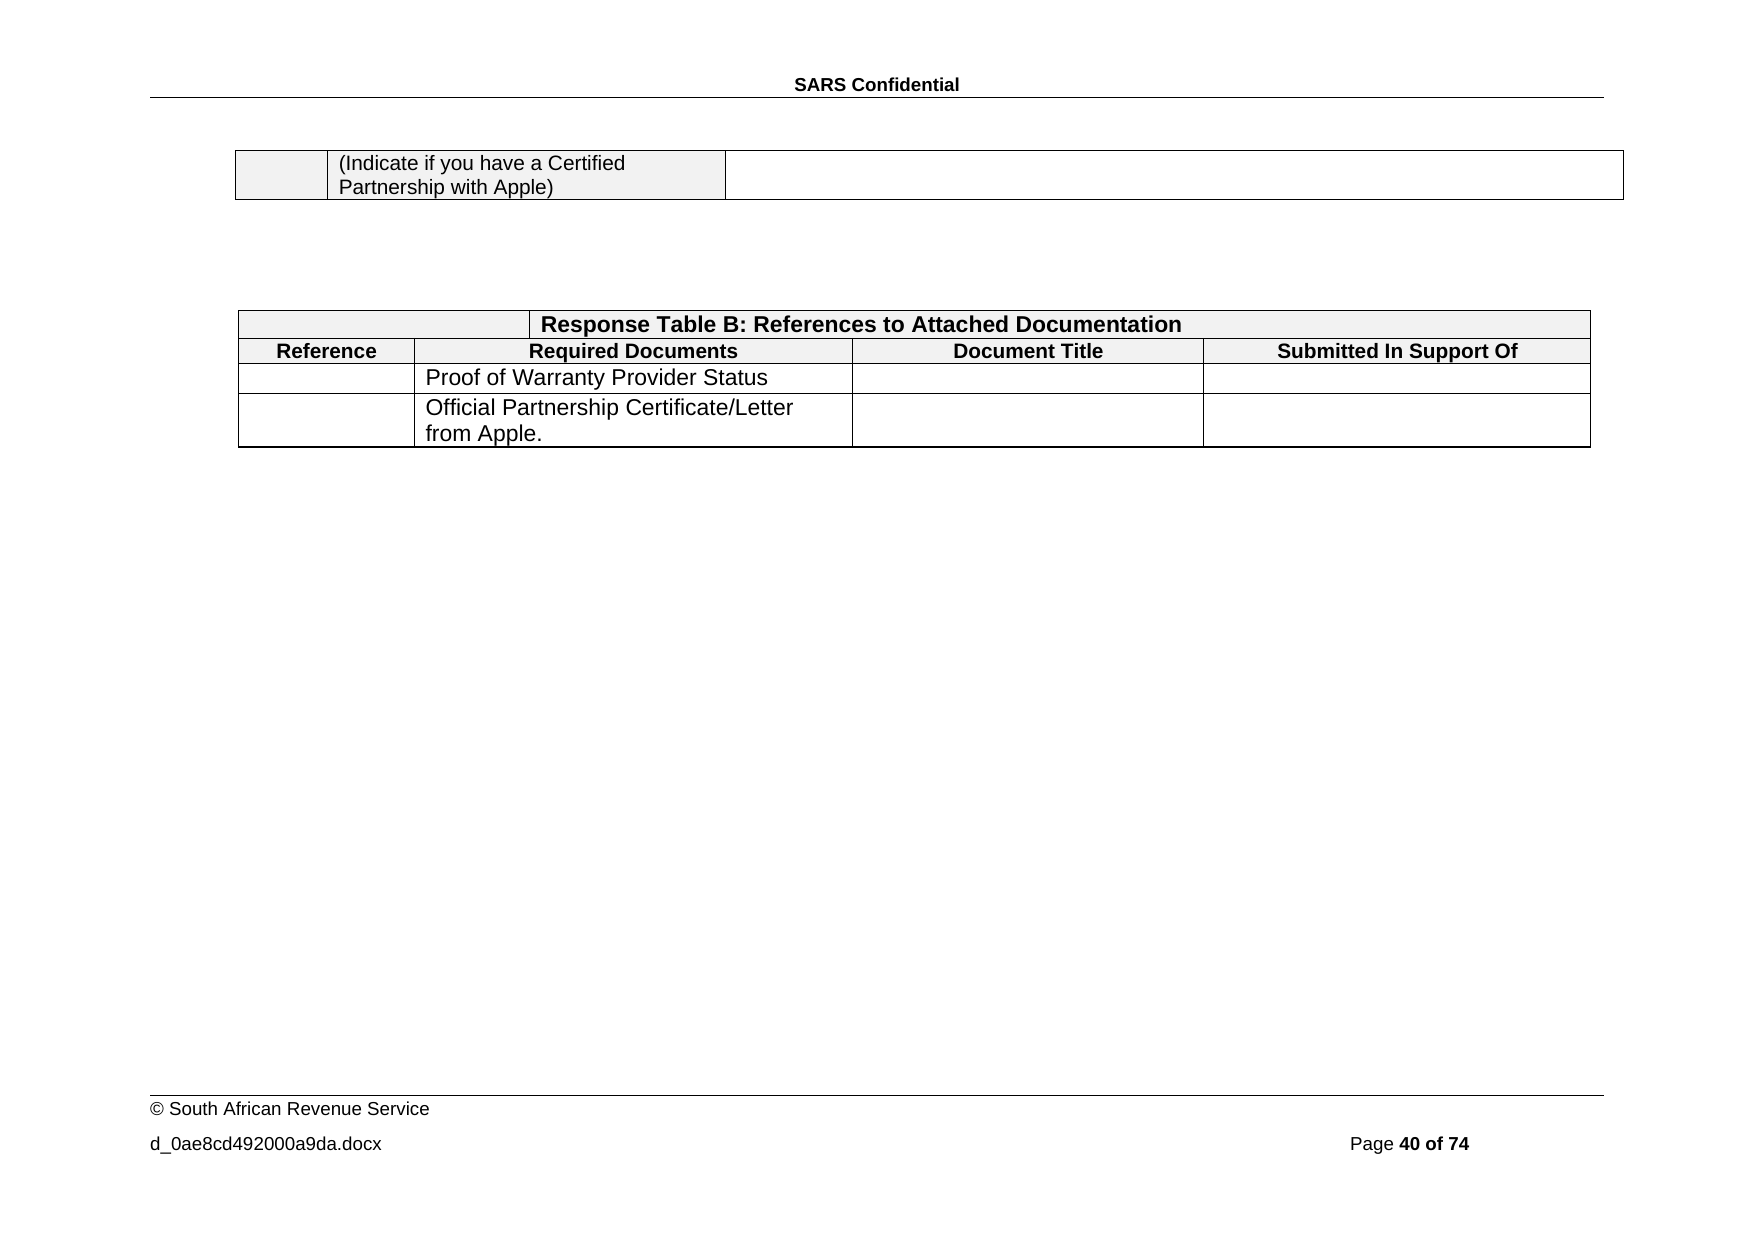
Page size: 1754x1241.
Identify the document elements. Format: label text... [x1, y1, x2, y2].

table_cell Document Title [853, 339, 1203, 363]
table_header Response Table B: References to Attached Documentation [530, 311, 1590, 338]
table_cell Proof of Warranty Provider Status [415, 364, 852, 393]
table_cell [853, 364, 1203, 393]
table_cell Official Partnership Certificate/Letter from Apple. [415, 394, 852, 446]
table_cell [1204, 364, 1590, 393]
table_cell [239, 364, 414, 393]
table_cell [853, 394, 1203, 446]
table_cell Submitted In Support Of [1204, 339, 1590, 363]
table_header [239, 311, 529, 338]
table_cell 2.2.5 [236, 151, 327, 199]
table_cell Required Documents [415, 339, 852, 363]
table_cell Reference [239, 339, 414, 363]
table_cell [1204, 394, 1590, 446]
table_cell [239, 394, 414, 446]
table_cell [328, 151, 725, 199]
table_cell [726, 151, 1623, 199]
